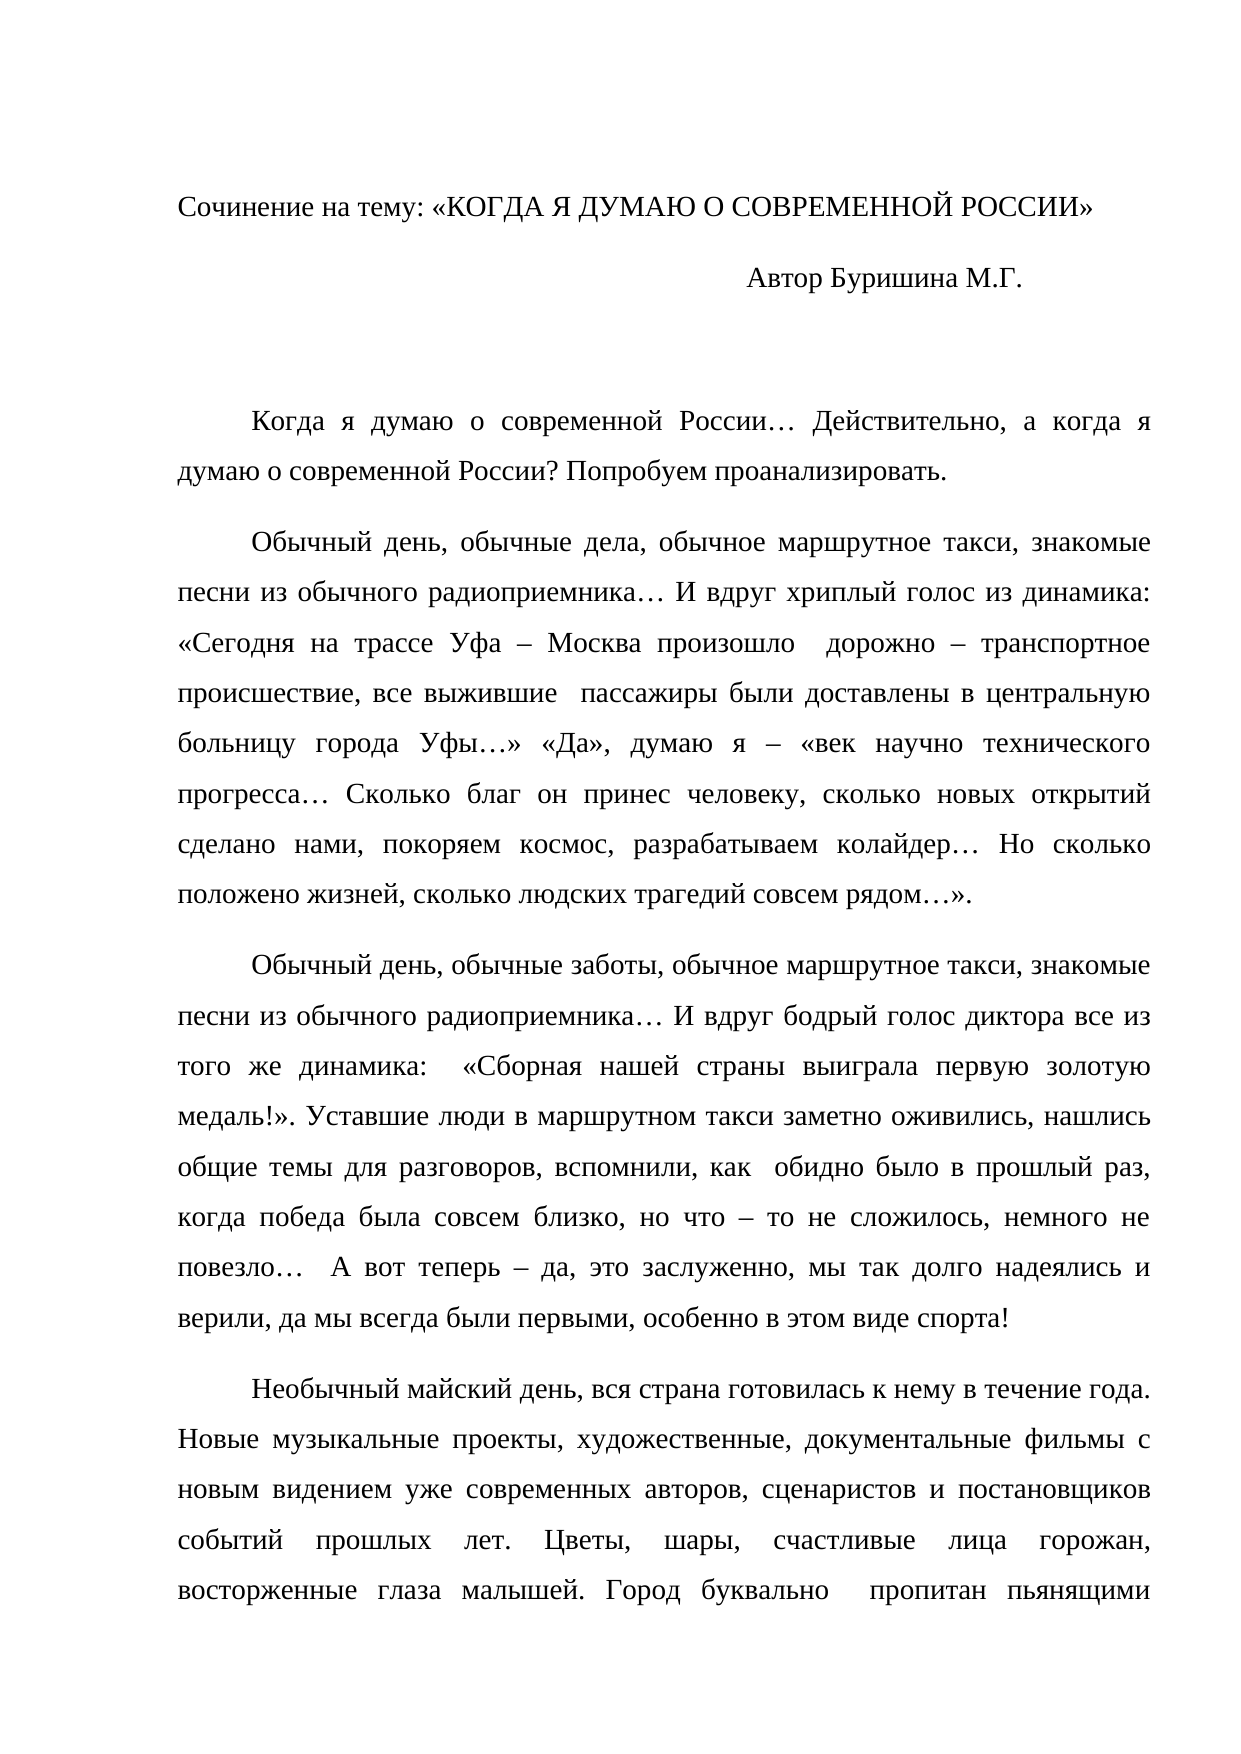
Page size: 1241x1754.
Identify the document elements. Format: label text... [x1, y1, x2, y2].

text Обычный день, обычные заботы, обычное маршрутное такси, знакомые песни из обычного радиоприемника… И вдруг бодрый голос диктора все из того же динамика: «Сборная нашей страны выиграла первую золотую медаль!». Уставшие люди в маршрутном такси заметно оживились, нашлись общие темы для разговоров, вспомнили, как обидно было в прошлый раз, когда победа была совсем близко, но что – то не сложилось, немного не повезло… А вот теперь – да, это заслуженно, мы так долго надеялись и верили, да мы всегда были первыми, особенно в этом виде спорта! [177, 947, 1152, 1333]
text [177, 1371, 1152, 1606]
text Обычный день, обычные дела, обычное маршрутное такси, знакомые песни из обычного радиоприемника… И вдруг хриплый голос из динамика: «Сегодня на трассе Уфа – Москва произошло дорожно – транспортное происшествие, все выжившие пассажиры были доставлены в центральную больницу города Уфы…» «Да», думаю я – «век научно технического прогресса… Сколько благ он принес человеку, сколько новых открытий сделано нами, покоряем космос, разрабатываем колайдер… Но сколько положено жизней, сколько людских трагедий совсем рядом…». [177, 524, 1152, 910]
text Когда я думаю о современной России… Действительно, а когда я думаю о современной России? Попробуем проанализировать. [177, 403, 1152, 487]
text Сочинение на тему: «КОГДА Я ДУМАЮ О СОВРЕМЕННОЙ РОССИИ» [177, 189, 1152, 223]
text Автор Буришина М.Г. [177, 260, 1152, 294]
